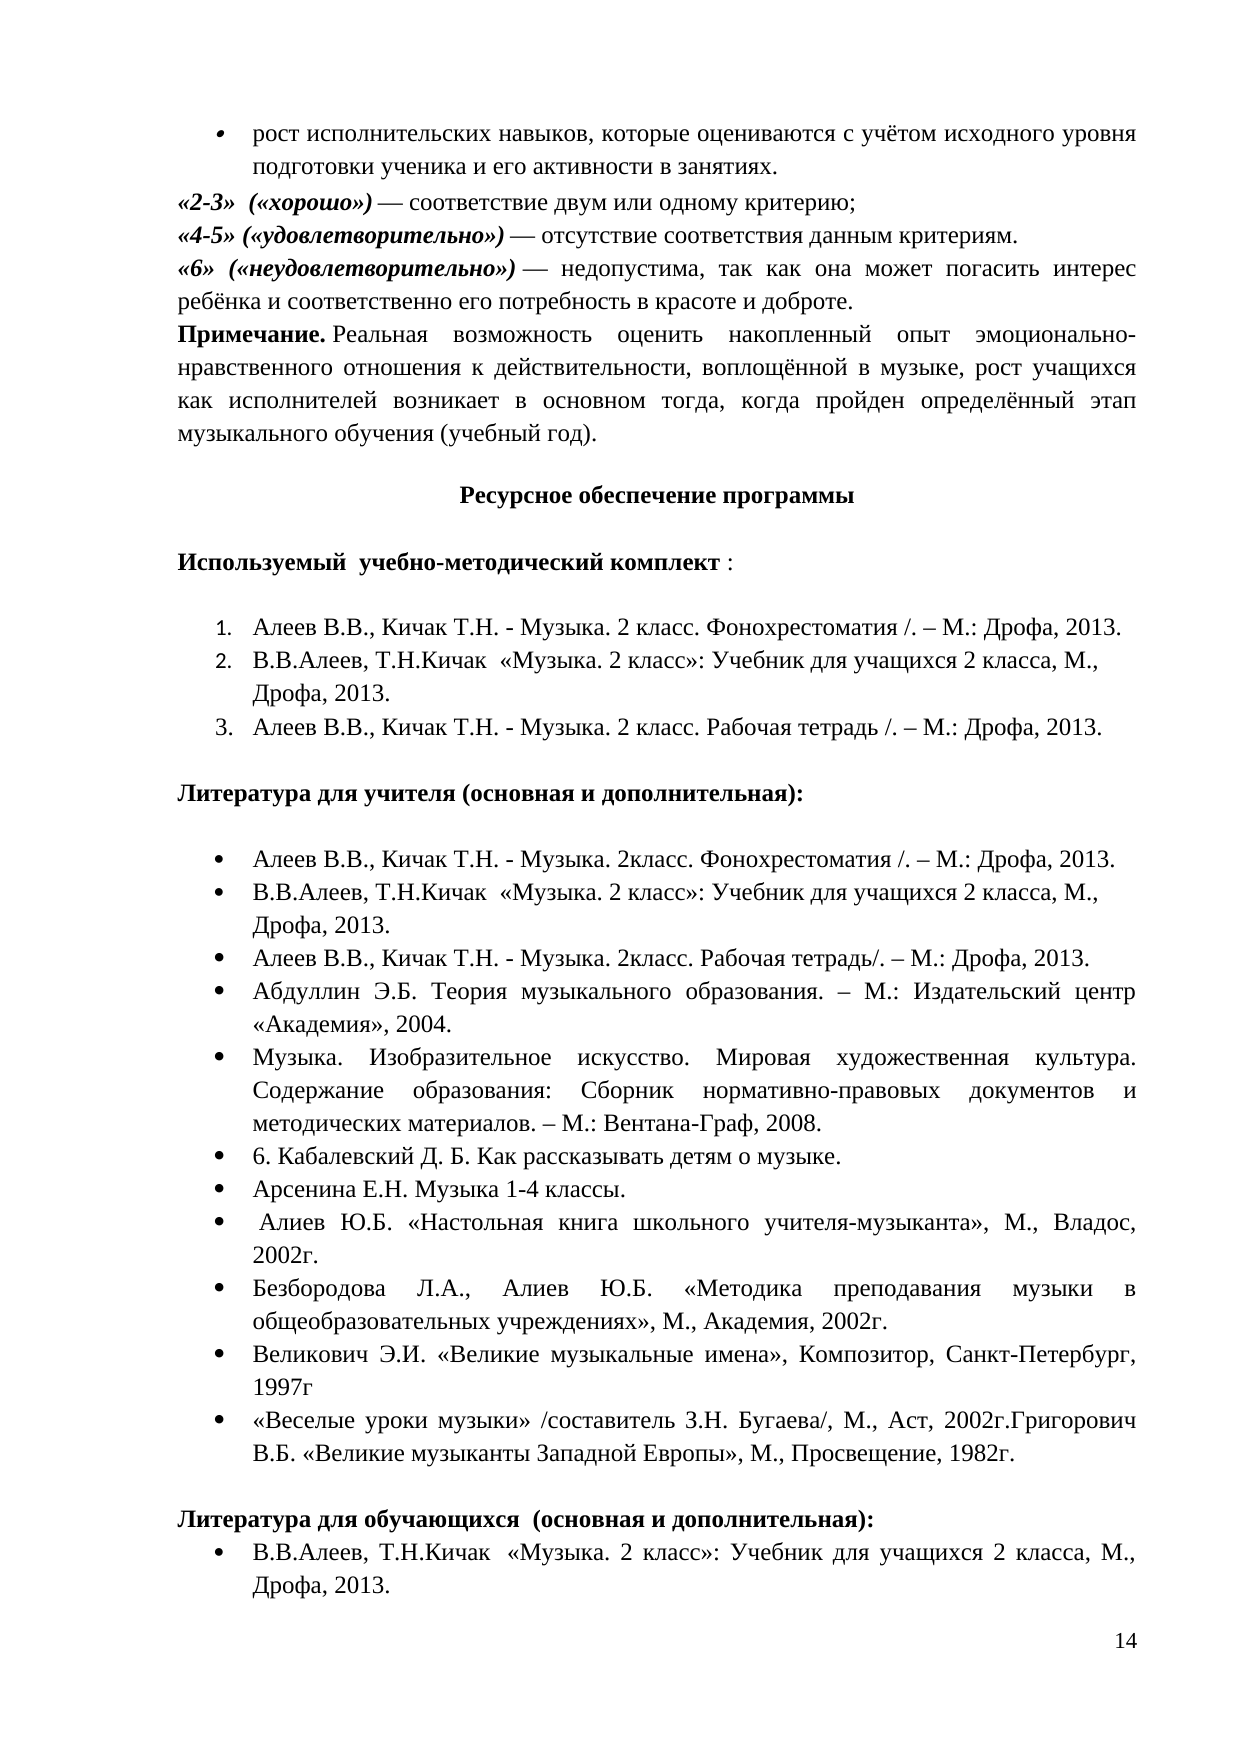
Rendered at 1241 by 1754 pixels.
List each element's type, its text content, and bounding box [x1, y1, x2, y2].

text Литература для учителя (основная и дополнительная): [177, 778, 1137, 806]
list Арсенина Е.Н. Музыка 1-4 классы. [215, 1174, 1137, 1203]
list Алеев В.В., Кичак Т.Н. - Музыка. 2 класс. Фонохрестоматия /. – М.: Дрофа, 2013. [215, 612, 1137, 641]
text «6» («неудовлетворительно») — недопустима, так как она может погасить интерес ребёнка и соответственно его потребность в красоте и доброте. [177, 253, 1137, 315]
list рост исполнительских навыков, которые оцениваются с учётом исходного уровня подготовки ученика и его активности в занятиях. [215, 118, 1137, 180]
list Алеев В.В., Кичак Т.Н. - Музыка. 2 класс. Рабочая тетрадь /. – М.: Дрофа, 2013. [215, 712, 1137, 740]
list Алеев В.В., Кичак Т.Н. - Музыка. 2класс. Фонохрестоматия /. – М.: Дрофа, 2013. [215, 844, 1137, 872]
list Безбородова Л.А., Алиев Ю.Б. «Методика преподавания музыки в общеобразовательных учреждениях», М., Академия, 2002г. [215, 1273, 1137, 1335]
list Великович Э.И. «Великие музыкальные имена», Композитор, Санкт-Петербург, 1997г [215, 1339, 1137, 1401]
text Ресурсное обеспечение программы [177, 481, 1137, 509]
text «2-3» («хорошо») — соответствие двум или одному критерию; [177, 187, 1137, 216]
text Примечание. Реальная возможность оценить накопленный опыт эмоционально-нравственного отношения к действительности, воплощённой в музыке, рост учащихся как исполнителей возникает в основном тогда, когда пройден определённый этап музыкального обучения (учебный год). [177, 319, 1137, 447]
list Музыка. Изобразительное искусство. Мировая художественная культура. Содержание образования: Сборник нормативно-правовых документов и методических материалов. – М.: Вентана-Граф, 2008. [215, 1042, 1137, 1137]
list 6. Кабалевский Д. Б. Как рассказывать детям о музыке. [215, 1141, 1137, 1169]
list В.В.Алеев, Т.Н.Кичак «Музыка. 2 класс»: Учебник для учащихся 2 класса, М., Дрофа, 2013. [215, 877, 1137, 938]
list Абдуллин Э.Б. Теория музыкального образования. – М.: Издательский центр «Академия», 2004. [215, 976, 1137, 1037]
list Алеев В.В., Кичак Т.Н. - Музыка. 2класс. Рабочая тетрадь/. – М.: Дрофа, 2013. [215, 943, 1137, 971]
text Литература для обучающихся (основная и дополнительная): [177, 1504, 1137, 1533]
list Алиев Ю.Б. «Настольная книга школьного учителя-музыканта», М., Владос, 2002г. [215, 1207, 1137, 1269]
text «4-5» («удовлетворительно») — отсутствие соответствия данным критериям. [177, 220, 1137, 249]
list «Веселые уроки музыки» /составитель З.Н. Бугаева/, М., Аст, 2002г.Григорович В.Б. «Великие музыканты Западной Европы», М., Просвещение, 1982г. [215, 1405, 1137, 1467]
list В.В.Алеев, Т.Н.Кичак «Музыка. 2 класс»: Учебник для учащихся 2 класса, М., Дрофа, 2013. [215, 1537, 1137, 1599]
list В.В.Алеев, Т.Н.Кичак «Музыка. 2 класс»: Учебник для учащихся 2 класса, М., Дрофа, 2013. [215, 645, 1137, 707]
text Используемый учебно-методический комплект : [177, 547, 1137, 575]
